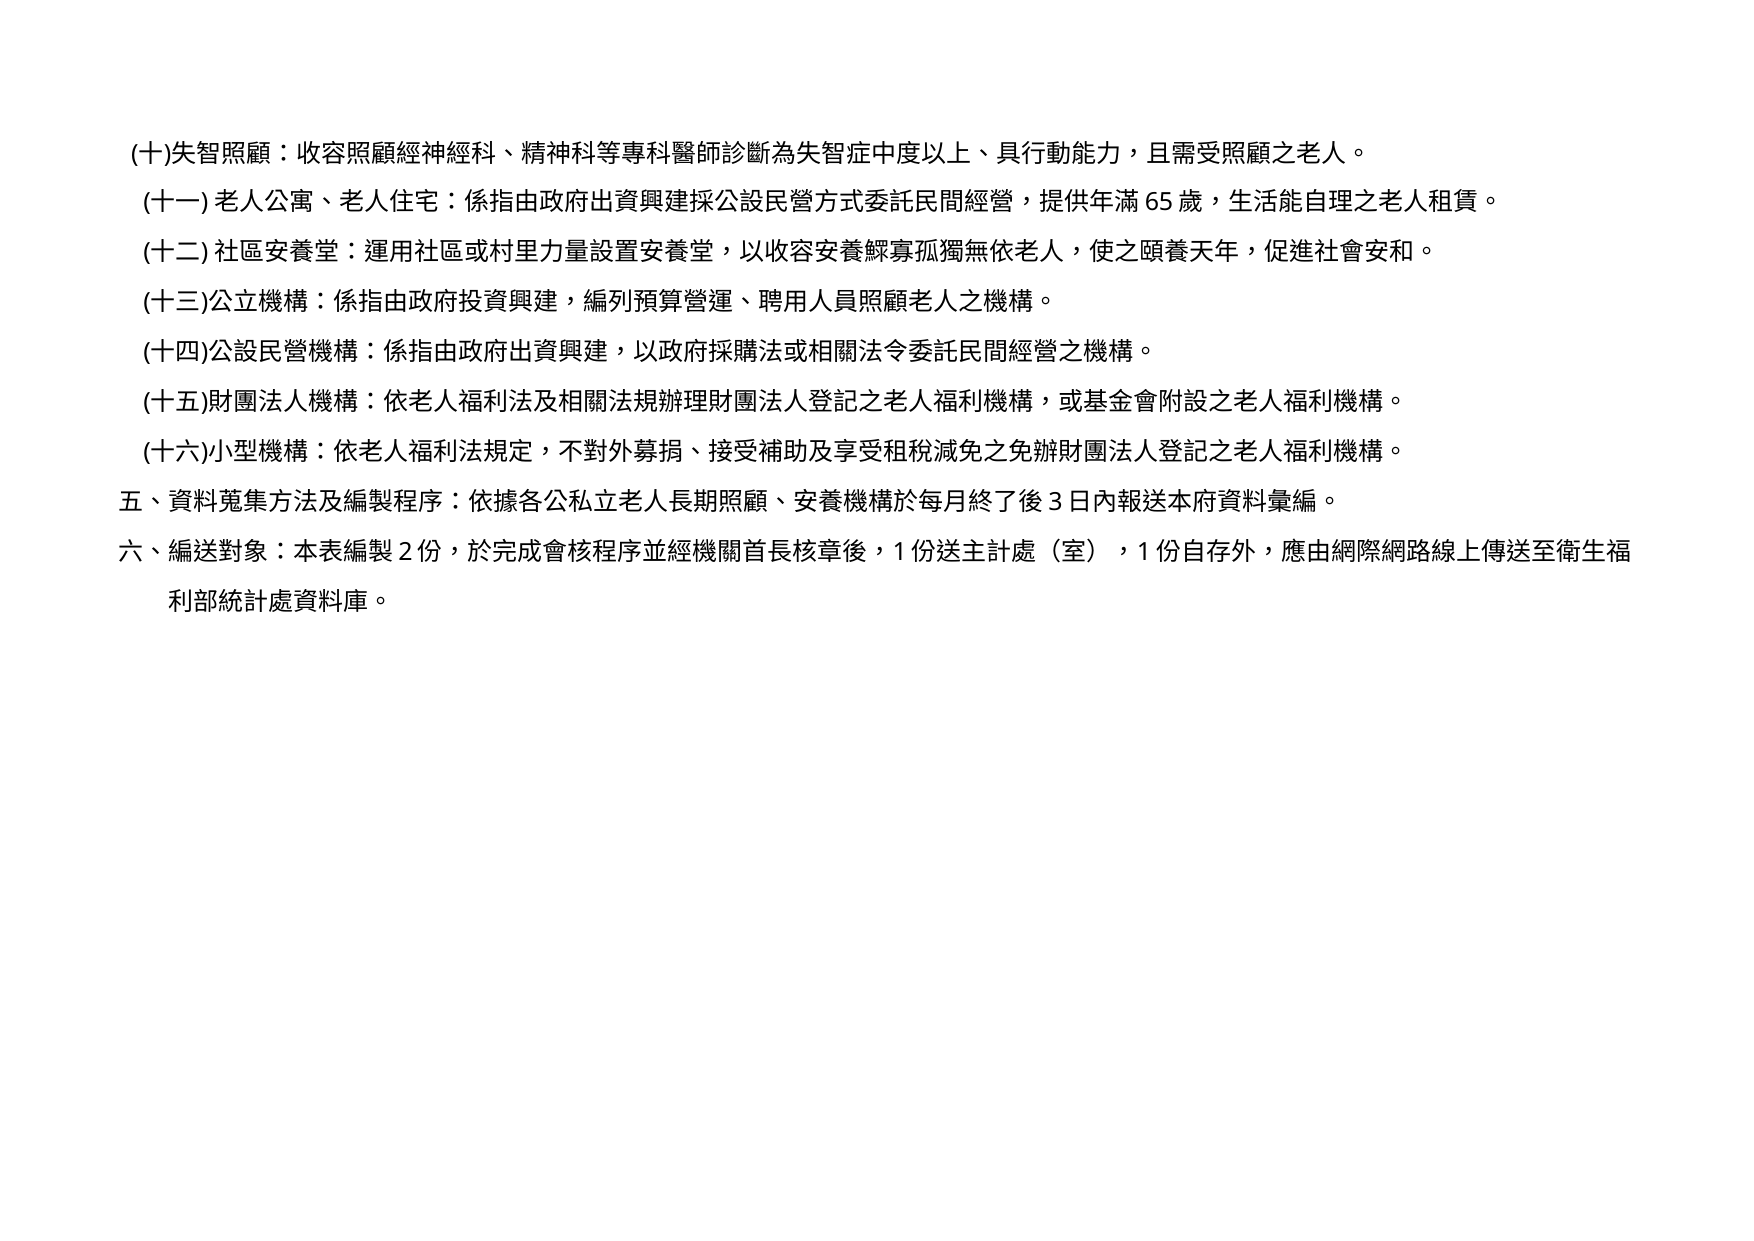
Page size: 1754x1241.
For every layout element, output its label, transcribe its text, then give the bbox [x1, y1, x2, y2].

text (十)失智照顧：收容照顧經神經科、精神科等專科醫師診斷為失智症中度以上、具行動能力，且需受照顧之老人。 [118, 133, 1636, 170]
text (十二) 社區安養堂：運用社區或村里力量設置安養堂，以收容安養鰥寡孤獨無依老人，使之頤養天年，促進社會安和。 [143, 220, 1636, 270]
text 五、資料蒐集方法及編製程序：依據各公私立老人長期照顧、安養機構於每月終了後3日內報送本府資料彙編。 [118, 470, 1636, 520]
text (十一) 老人公寓、老人住宅：係指由政府出資興建採公設民營方式委託民間經營，提供年滿65歲，生活能自理之老人租賃。 [143, 170, 1636, 220]
text (十三)公立機構：係指由政府投資興建，編列預算營運、聘用人員照顧老人之機構。 [143, 270, 1636, 320]
text 六、編送對象：本表編製2份，於完成會核程序並經機關首長核章後，1份送主計處（室），1份自存外，應由網際網路線上傳送至衛生福利部統計處資料庫。 [118, 520, 1636, 620]
text (十四)公設民營機構：係指由政府出資興建，以政府採購法或相關法令委託民間經營之機構。 [143, 320, 1636, 370]
text (十六)小型機構：依老人福利法規定，不對外募捐、接受補助及享受租稅減免之免辦財團法人登記之老人福利機構。 [143, 420, 1636, 470]
text (十五)財團法人機構：依老人福利法及相關法規辦理財團法人登記之老人福利機構，或基金會附設之老人福利機構。 [143, 370, 1636, 420]
